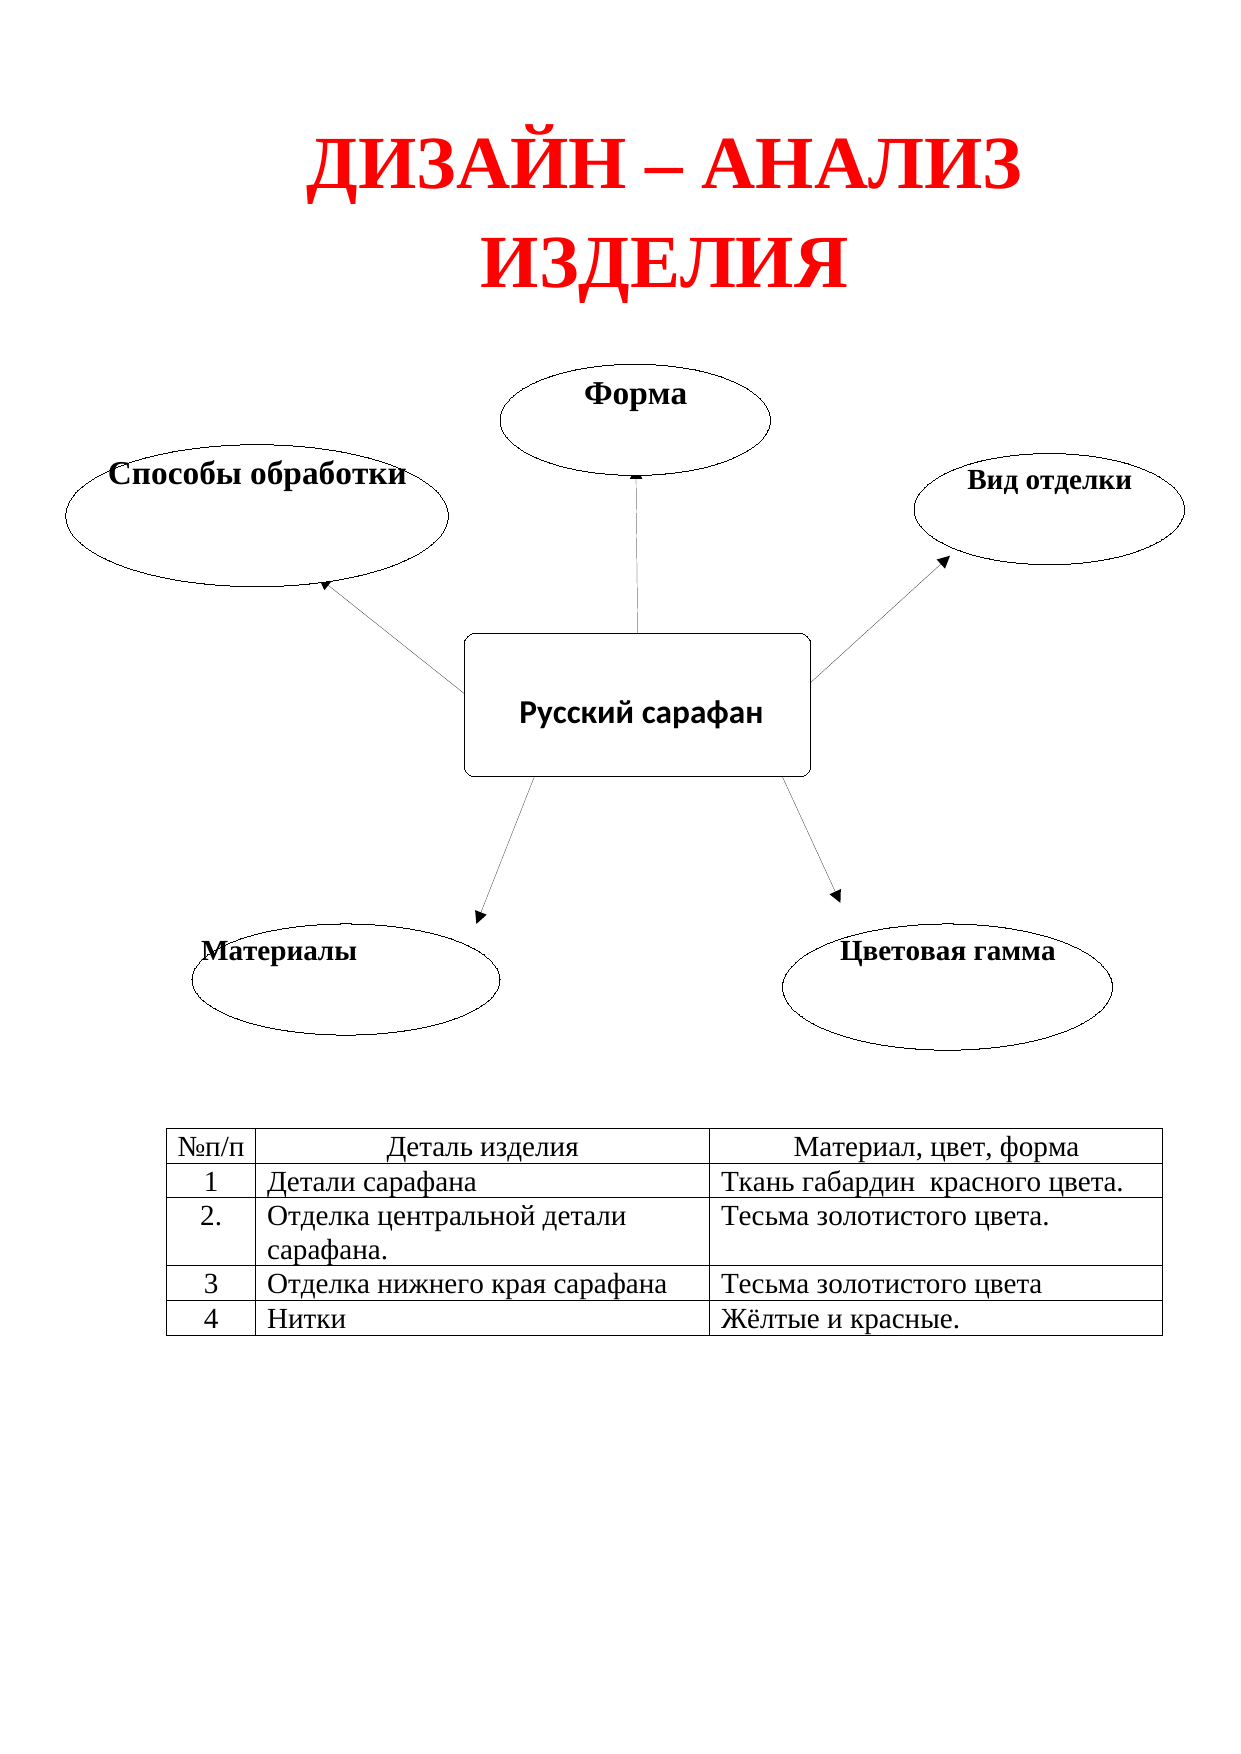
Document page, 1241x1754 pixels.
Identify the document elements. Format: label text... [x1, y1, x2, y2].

table_header Материал, цвет, форма [710, 1129, 1162, 1163]
table_cell 3 [167, 1266, 255, 1300]
table_cell Тесьма золотистого цвета [710, 1266, 1162, 1300]
table_cell Тесьма золотистого цвета. [710, 1198, 1162, 1265]
table_cell Отделка нижнего края сарафана [256, 1266, 709, 1300]
table_header Деталь изделия [256, 1129, 709, 1163]
table_cell Ткань габардин красного цвета. [710, 1164, 1162, 1197]
table_cell 2. [167, 1198, 255, 1265]
table_cell Детали сарафана [256, 1164, 709, 1197]
table_header №п/п [167, 1129, 255, 1163]
table_cell Отделка центральной детали сарафана. [256, 1198, 709, 1265]
text ДИЗАЙН – АНАЛИЗ ИЗДЕЛИЯ [177, 118, 1152, 303]
table_cell 4 [167, 1301, 255, 1334]
table_cell Нитки [256, 1301, 709, 1334]
table_cell 1 [167, 1164, 255, 1197]
table_cell Жёлтые и красные. [710, 1301, 1162, 1334]
